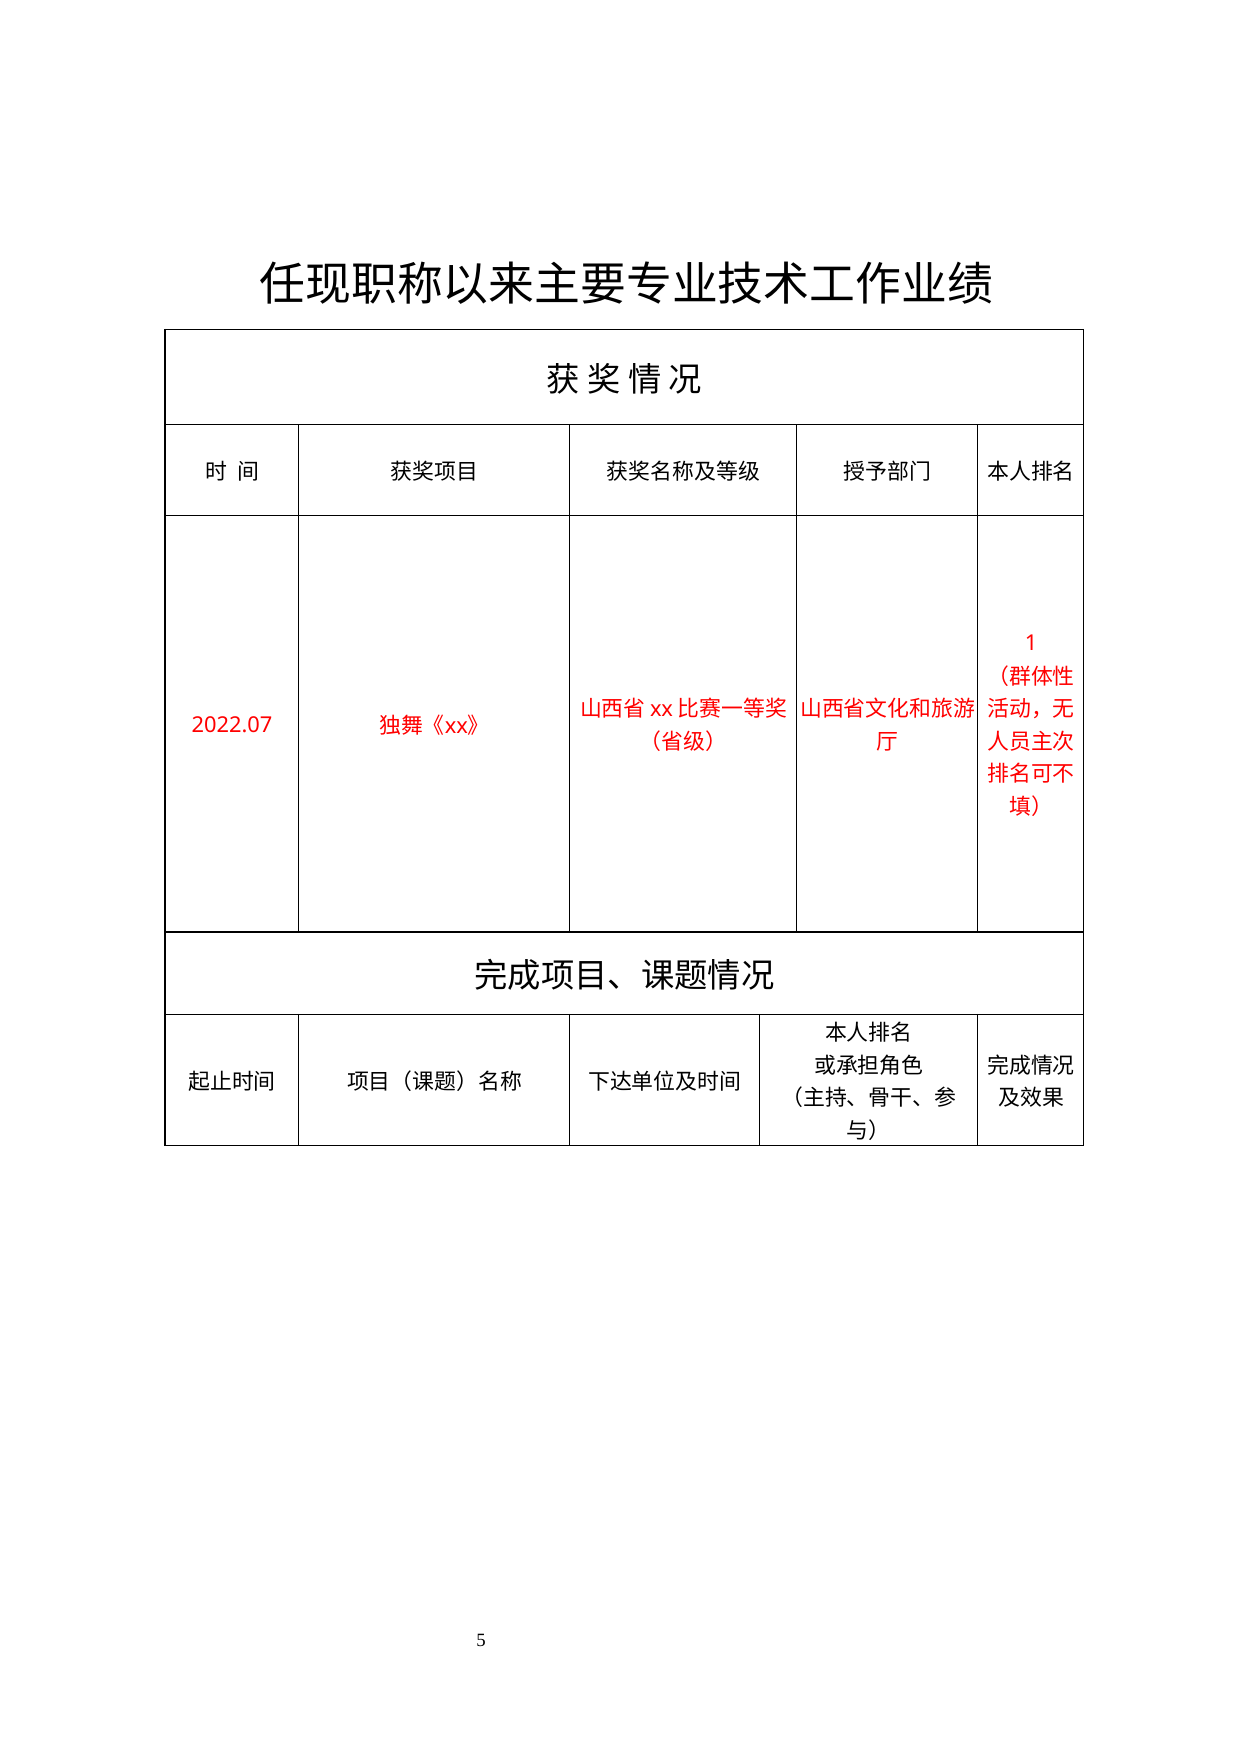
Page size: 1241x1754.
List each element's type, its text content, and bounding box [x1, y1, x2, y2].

table_cell 山西省文化和旅游厅 [797, 516, 977, 931]
table_cell 下达单位及时间 [570, 1015, 759, 1145]
table_cell 时 间 [166, 425, 298, 515]
table_cell 完成项目、课题情况 [166, 933, 1083, 1014]
table_cell 起止时间 [166, 1015, 298, 1145]
text 任现职称以来主要专业技术工作业绩 [165, 231, 1087, 329]
table_cell 山西省xx比赛一等奖 （省级） [570, 516, 796, 931]
table_header 获 奖 情 况 [166, 330, 1083, 424]
table_cell 获奖项目 [299, 425, 569, 515]
table_cell 本人排名 或承担角色 （主持、骨干、参与） [760, 1015, 977, 1145]
table_cell 2022.07 [166, 516, 298, 931]
table_cell 本人排名 [978, 425, 1083, 515]
table_cell 完成情况及效果 [978, 1015, 1083, 1145]
table_cell 授予部门 [797, 425, 977, 515]
table_cell 独舞《xx》 [299, 516, 569, 931]
table_cell 获奖名称及等级 [570, 425, 796, 515]
table_cell 项目（课题）名称 [299, 1015, 569, 1145]
table_cell 1 （群体性活动，无人员主次排名可不填） [978, 516, 1083, 931]
